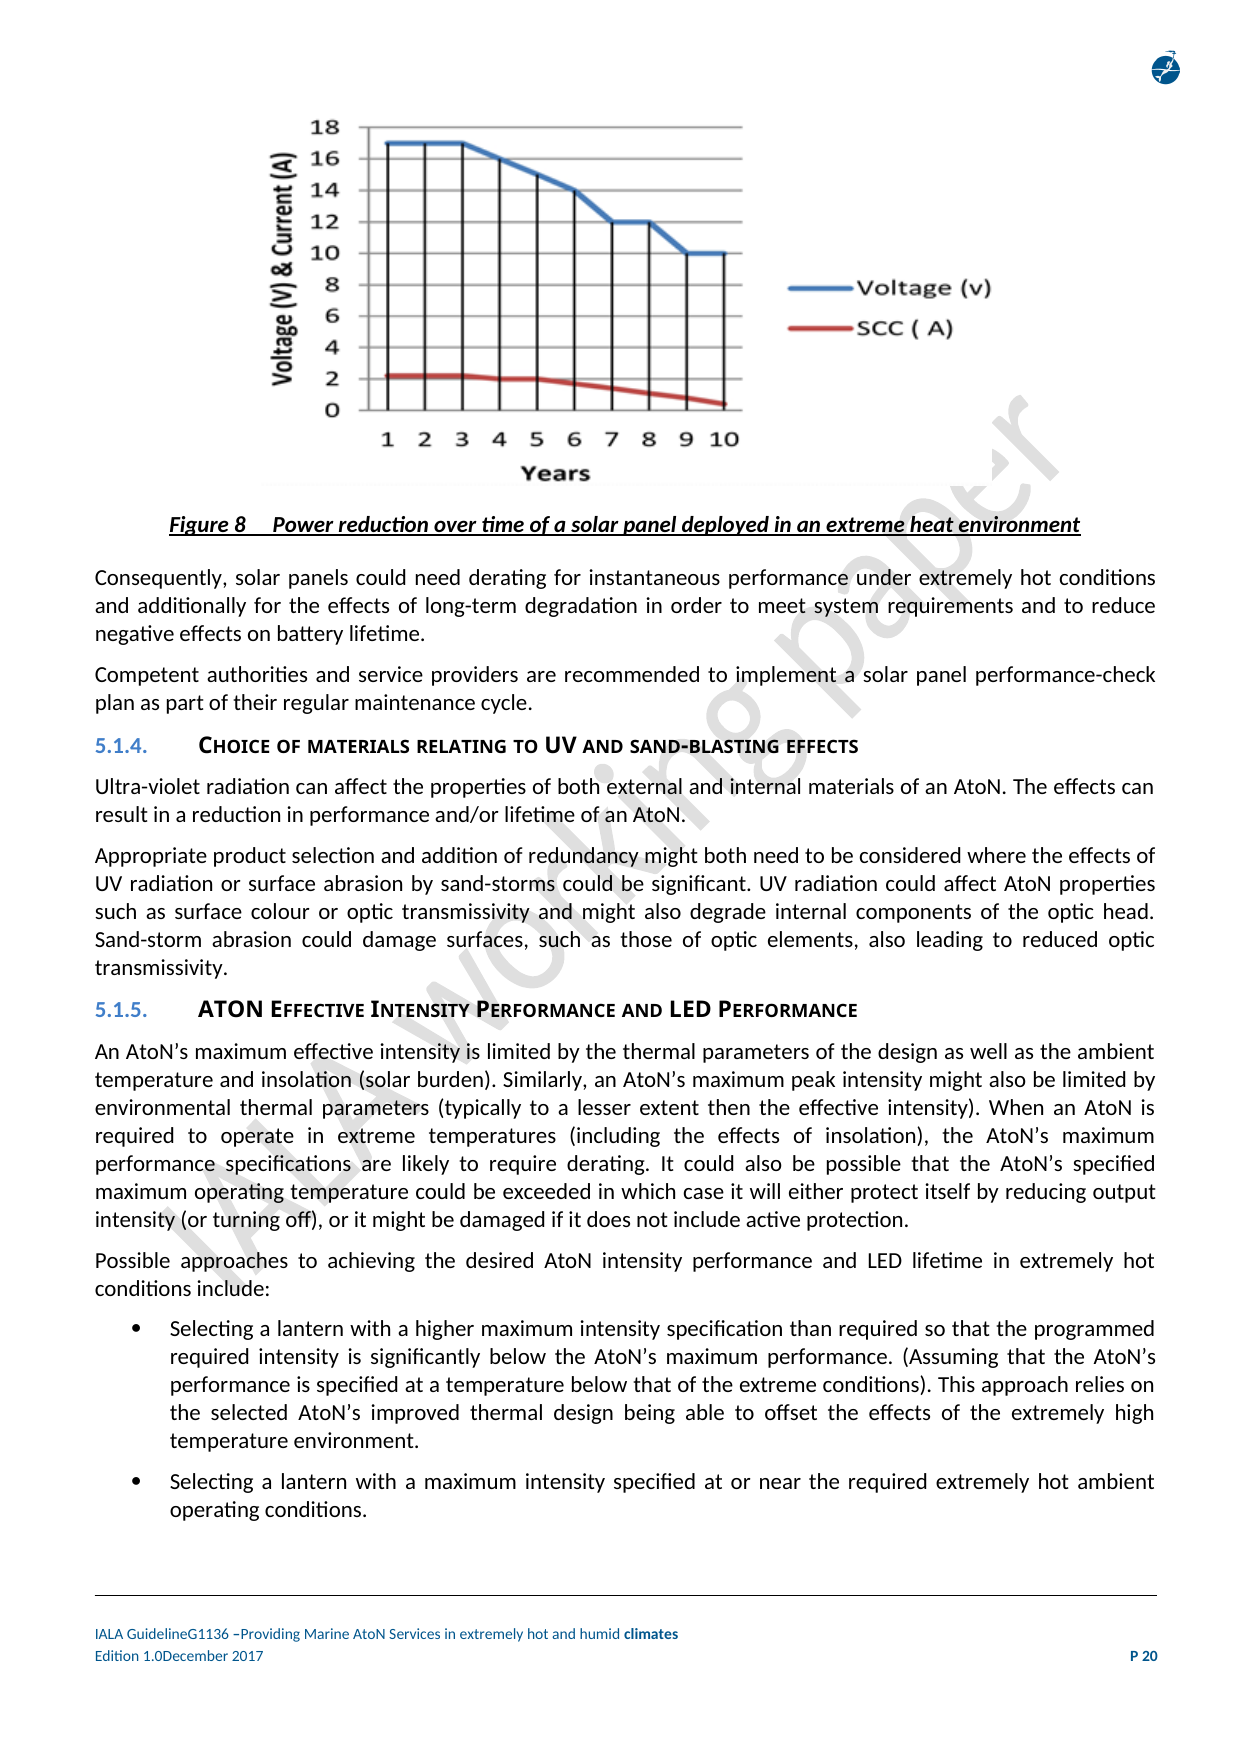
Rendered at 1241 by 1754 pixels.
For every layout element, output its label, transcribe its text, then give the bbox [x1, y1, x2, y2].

text Competent authorities and service providers are recommended to implement a solar panel performance-check plan as part of their regular maintenance cycle. [94, 660, 1157, 716]
text Consequently, solar panels could need derating for instantaneous performance under extremely hot conditions and additionally for the effects of long-term degradation in order to meet system requirements and to reduce negative effects on battery lifetime. [94, 563, 1157, 647]
text An AtoN’s maximum effective intensity is limited by the thermal parameters of the design as well as the ambient temperature and insolation (solar burden). Similarly, an AtoN’s maximum peak intensity might also be limited by environmental thermal parameters (typically to a lesser extent then the effective intensity). When an AtoN is required to operate in extreme temperatures (including the effects of insolation), the AtoN’s maximum performance specifications are likely to require derating. It could also be possible that the AtoN’s specified maximum operating temperature could be exceeded in which case it will either protect itself by reducing output intensity (or turning off), or it might be damaged if it does not include active protection. [94, 1037, 1157, 1233]
text Ultra-violet radiation can affect the properties of both external and internal materials of an AtoN. The effects can result in a reduction in performance and/or lifetime of an AtoN. [94, 772, 1157, 828]
list Selecting a lantern with a maximum intensity specified at or near the required extremely hot ambient operating conditions. [132, 1467, 1157, 1523]
list Selecting a lantern with a higher maximum intensity specification than required so that the programmed required intensity is significantly below the AtoN’s maximum performance. (Assuming that the AtoN’s performance is specified at a temperature below that of the extreme conditions). This approach relies on the selected AtoN’s improved thermal design being able to offset the effects of the extremely high temperature environment. [132, 1314, 1157, 1454]
picture [1120, 0, 1239, 119]
text Appropriate product selection and addition of redundancy might both need to be considered where the effects of UV radiation or surface abrasion by sand-storms could be significant. UV radiation could affect AtoN properties such as surface colour or optic transmissivity and might also degrade internal components of the optic head. Sand-storm abrasion could damage surfaces, such as those of optic elements, also leading to reduced optic transmissivity. [94, 841, 1157, 981]
text Possible approaches to achieving the desired AtoN intensity performance and LED lifetime in extremely hot conditions include: [94, 1246, 1157, 1302]
subtitle Choice of materials relating to UV and sand-blasting effects [94, 728, 1157, 760]
subtitle ATON Effective Intensity Performance and LED Performance [94, 993, 1157, 1025]
text Power reduction over time of a solar panel deployed in an extreme heat environment [94, 510, 1157, 538]
